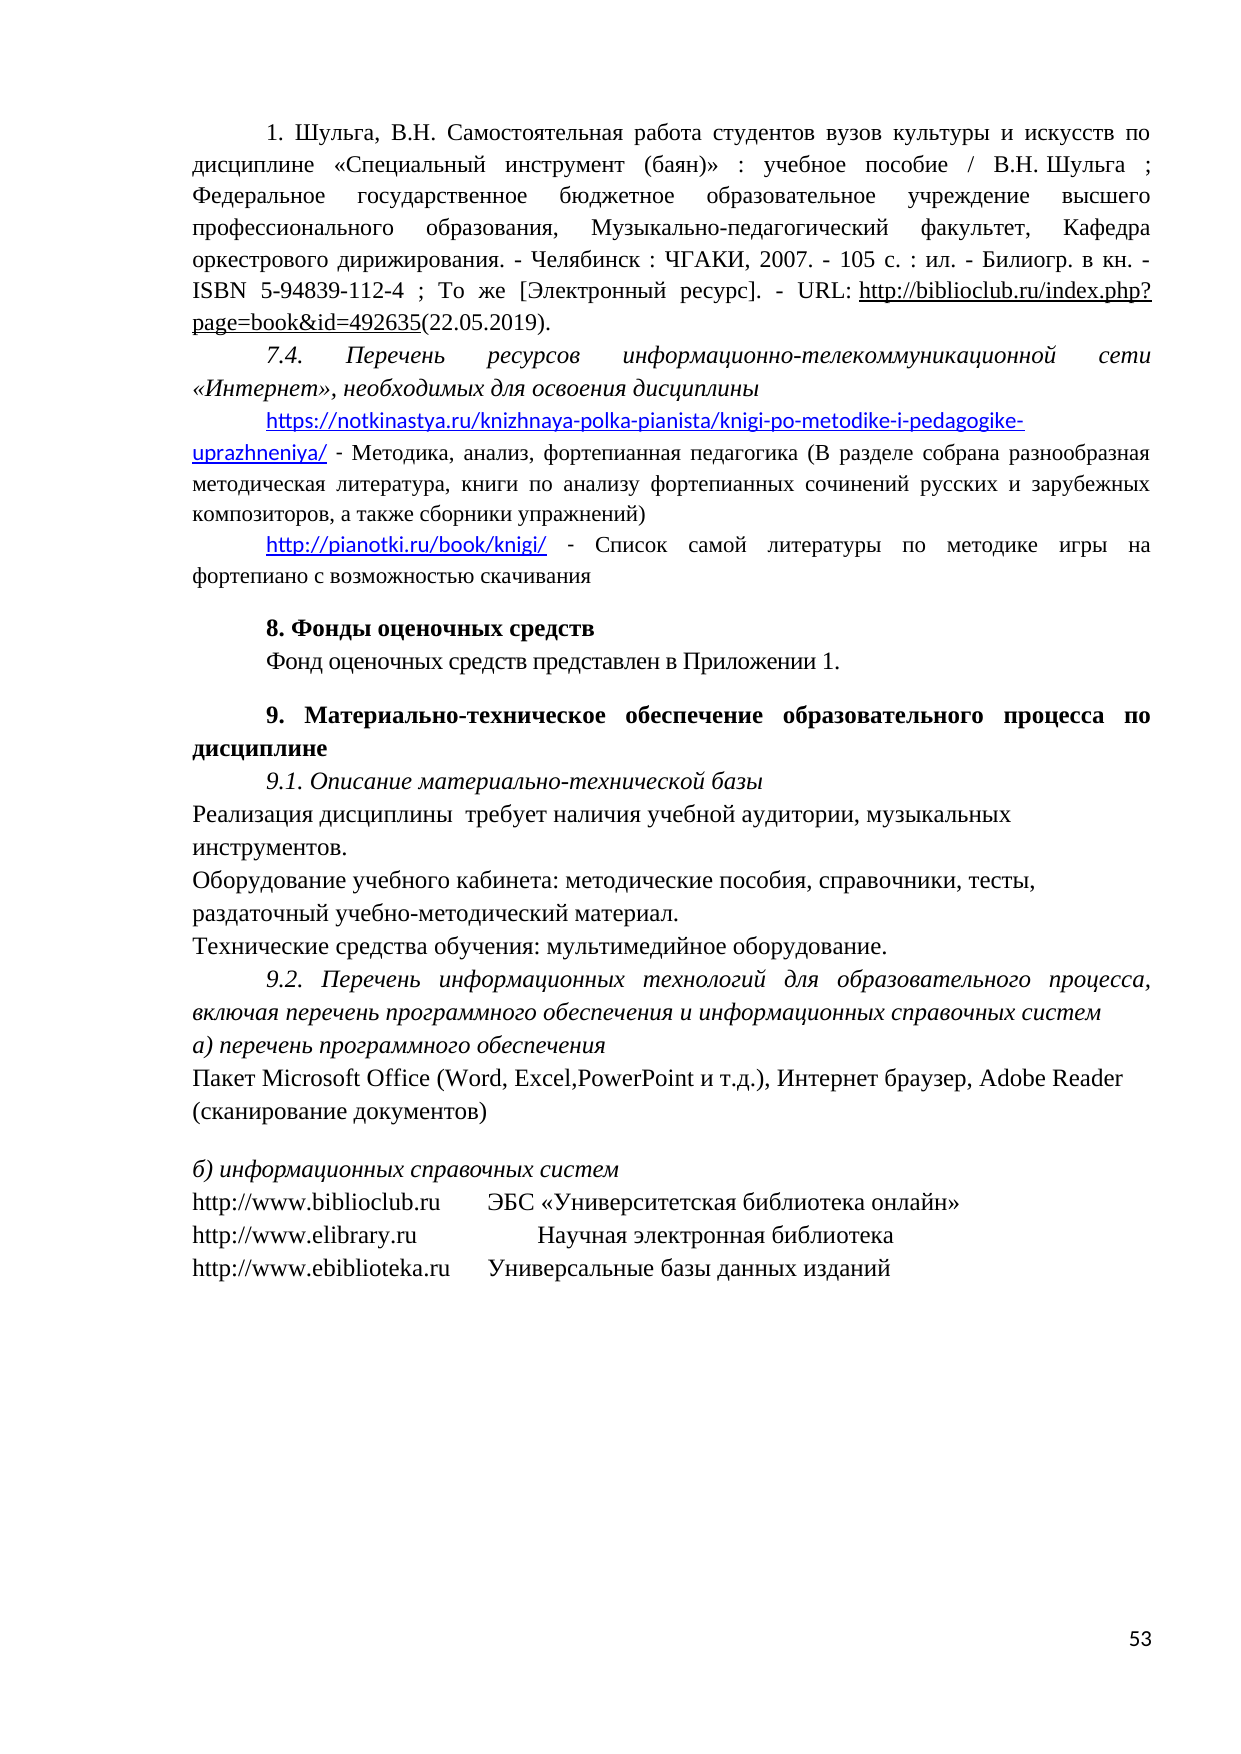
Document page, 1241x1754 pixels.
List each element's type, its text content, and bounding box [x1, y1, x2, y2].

text http://www.elibrary.ru Научная электронная библиотека [192, 1220, 1152, 1249]
text а) перечень программного обеспечения [192, 1030, 1152, 1059]
text 9.1. Описание материально-технической базы [192, 766, 1152, 795]
text https://notkinastya.ru/knizhnaya-polka-pianista/knigi-po-metodike-i-pedagogike-uprazhneniya/ - Методика, анализ, фортепианная педагогика (В разделе собрана разнообразная методическая литература, книги по анализу фортепианных сочинений русских и зарубежных композиторов, а также сборники упражнений) [192, 406, 1152, 526]
text Оборудование учебного кабинета: методические пособия, справочники, тесты, раздаточный учебно-методический материал. [192, 865, 1152, 927]
text Технические средства обучения: мультимедийное оборудование. [192, 931, 1152, 960]
text Реализация дисциплины требует наличия учебной аудитории, музыкальных инструментов. [192, 799, 1152, 861]
text 8. Фонды оценочных средств [192, 613, 1152, 642]
text б) информационных справочных систем [192, 1154, 1152, 1183]
text Фонд оценочных средств представлен в Приложении 1. [192, 646, 1152, 675]
text Пакет Microsoft Office (Word, Excel,PowerPoint и т.д.), Интернет браузер, Adobe Reader (сканирование документов) [192, 1063, 1152, 1125]
text http://www.biblioclub.ru ЭБС «Университетская библиотека онлайн» [192, 1187, 1152, 1216]
text 9. Материально-техническое обеспечение образовательного процесса по дисциплине [192, 700, 1152, 762]
text 7.4. Перечень ресурсов информационно-телекоммуникационной сети «Интернет», необходимых для освоения дисциплины [192, 340, 1152, 402]
text http://pianotki.ru/book/knigi/ - Список самой литературы по методике игры на фортепиано с возможностью скачивания [192, 530, 1152, 588]
text 1. Шульга, В.Н. Самостоятельная работа студентов вузов культуры и искусств по дисциплине «Специальный инструмент (баян)» : учебное пособие / В.Н. Шульга ; Федеральное государственное бюджетное образовательное учреждение высшего профессионального образования, Музыкально-педагогический факультет, Кафедра оркестрового дирижирования. - Челябинск : ЧГАКИ, 2007. - 105 с. : ил. - Билиогр. в кн. - ISBN 5-94839-112-4 ; То же [Электронный ресурс]. - URL: http://biblioclub.ru/index.php?page=book&id=492635(22.05.2019). [192, 118, 1152, 336]
text http://www.ebiblioteka.ru Универсальные базы данных изданий [192, 1253, 1152, 1282]
text 9.2. Перечень информационных технологий для образовательного процесса, включая перечень программного обеспечения и информационных справочных систем [192, 964, 1152, 1026]
